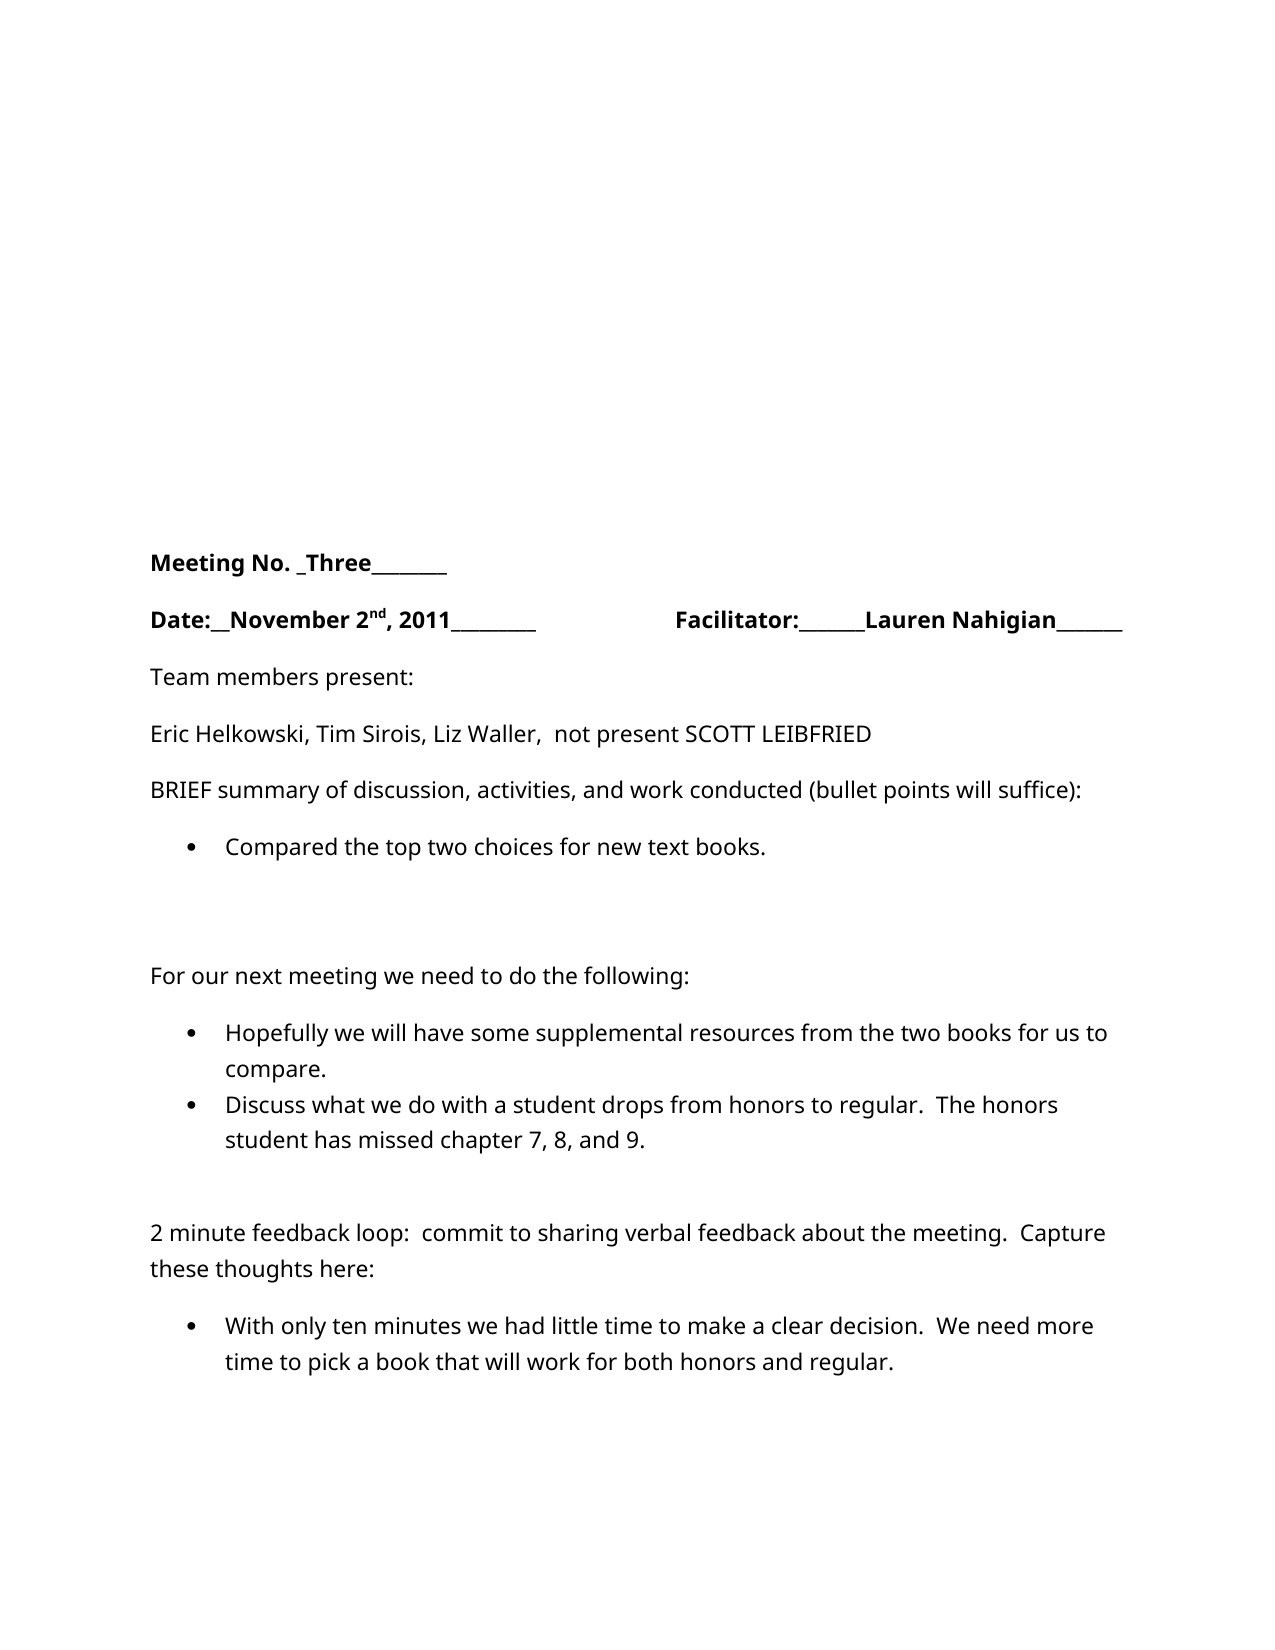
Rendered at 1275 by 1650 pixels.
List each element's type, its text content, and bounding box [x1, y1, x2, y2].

text Eric Helkowski, Tim Sirois, Liz Waller, not present SCOTT LEIBFRIED [150, 718, 1125, 749]
text For our next meeting we need to do the following: [150, 960, 1125, 991]
list With only ten minutes we had little time to make a clear decision. We need more time to pick a book that will work for both honors and regular. [187, 1310, 1125, 1377]
text Date:__November 2nd, 2011_________ Facilitator:_______Lauren Nahigian_______ [150, 604, 1125, 635]
text Meeting No. _Three________ [150, 547, 1125, 579]
list Hopefully we will have some supplemental resources from the two books for us to compare. [187, 1017, 1125, 1084]
text Team members present: [150, 661, 1125, 692]
text 2 minute feedback loop: commit to sharing verbal feedback about the meeting. Capture these thoughts here: [150, 1217, 1125, 1284]
list Compared the top two choices for new text books. [187, 831, 1125, 862]
text BRIEF summary of discussion, activities, and work conducted (bullet points will suffice): [150, 774, 1125, 806]
list Discuss what we do with a student drops from honors to regular. The honors student has missed chapter 7, 8, and 9. [187, 1088, 1125, 1156]
